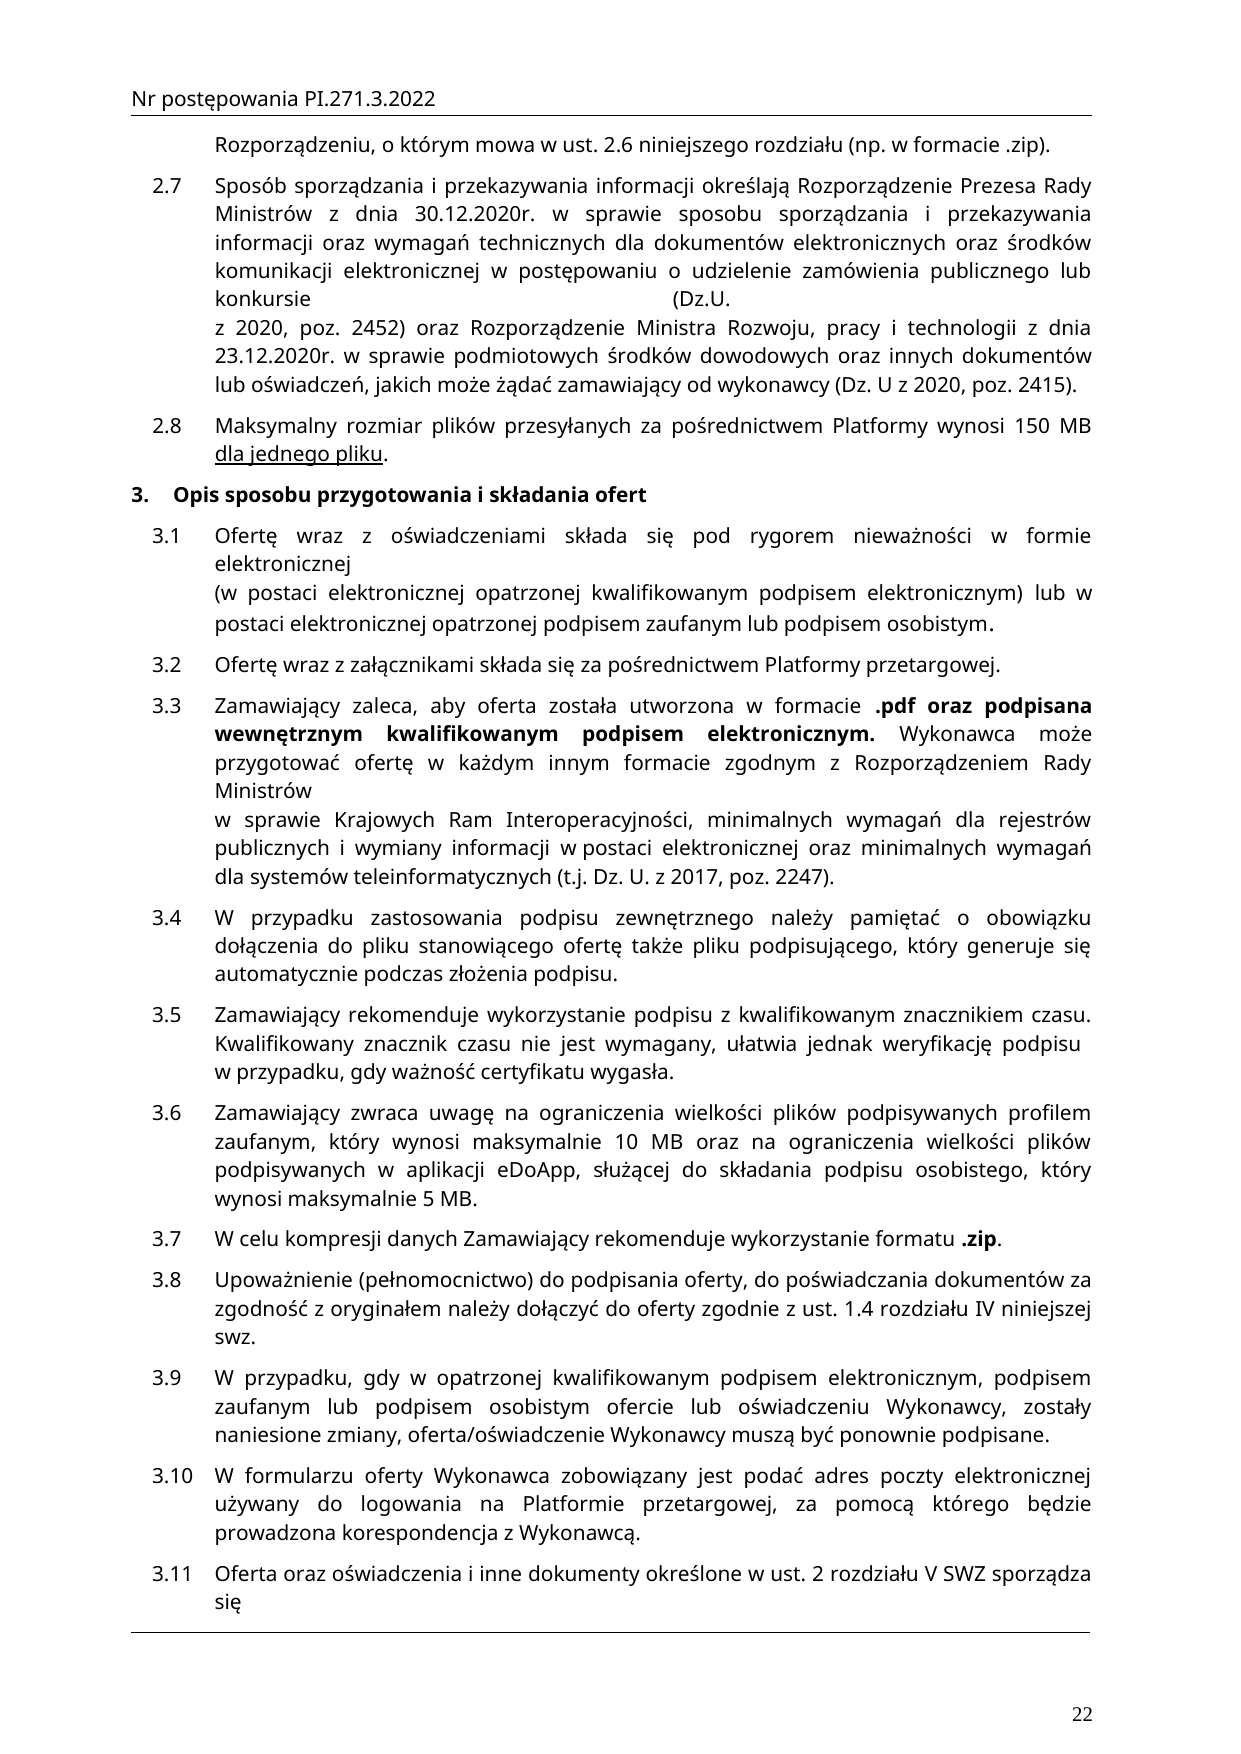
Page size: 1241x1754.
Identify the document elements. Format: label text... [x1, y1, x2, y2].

list W przypadku zastosowania podpisu zewnętrznego należy pamiętać o obowiązku dołączenia do pliku stanowiącego ofertę także pliku podpisującego, który generuje się automatycznie podczas złożenia podpisu. [152, 903, 1092, 988]
list Maksymalny rozmiar plików przesyłanych za pośrednictwem Platformy wynosi 150 MB dla jednego pliku. [152, 411, 1092, 468]
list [152, 1559, 1092, 1616]
list W celu kompresji danych Zamawiający rekomenduje wykorzystanie formatu .zip. [152, 1224, 1092, 1253]
list Ofertę wraz z załącznikami składa się za pośrednictwem Platformy przetargowej. [152, 650, 1092, 679]
list Zamawiający zwraca uwagę na ograniczenia wielkości plików podpisywanych profilem zaufanym, który wynosi maksymalnie 10 MB oraz na ograniczenia wielkości plików podpisywanych w aplikacji eDoApp, służącej do składania podpisu osobistego, który wynosi maksymalnie 5 MB. [152, 1098, 1092, 1212]
list Sposób sporządzania i przekazywania informacji określają Rozporządzenie Prezesa Rady Ministrów z dnia 30.12.2020r. w sprawie sposobu sporządzania i przekazywania informacji oraz wymagań technicznych dla dokumentów elektronicznych oraz środków komunikacji elektronicznej w postępowaniu o udzielenie zamówienia publicznego lub konkursie (Dz.U. z 2020, poz. 2452) oraz Rozporządzenie Ministra Rozwoju, pracy i technologii z dnia 23.12.2020r. w sprawie podmiotowych środków dowodowych oraz innych dokumentów lub oświadczeń, jakich może żądać zamawiający od wykonawcy (Dz. U z 2020, poz. 2415). [152, 171, 1092, 398]
list Zamawiający rekomenduje wykorzystanie podpisu z kwalifikowanym znacznikiem czasu. Kwalifikowany znacznik czasu nie jest wymagany, ułatwia jednak weryfikację podpisu w przypadku, gdy ważność certyfikatu wygasła. [152, 1001, 1092, 1086]
list Ofertę wraz z oświadczeniami składa się pod rygorem nieważności w formie elektronicznej (w postaci elektronicznej opatrzonej kwalifikowanym podpisem elektronicznym) lub w postaci elektronicznej opatrzonej podpisem zaufanym lub podpisem osobistym. [152, 521, 1092, 638]
list Upoważnienie (pełnomocnictwo) do podpisania oferty, do poświadczania dokumentów za zgodność z oryginałem należy dołączyć do oferty zgodnie z ust. 1.4 rozdziału IV niniejszej swz. [152, 1266, 1092, 1351]
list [214, 130, 1092, 158]
list Zamawiający zaleca, aby oferta została utworzona w formacie .pdf oraz podpisana wewnętrznym kwalifikowanym podpisem elektronicznym. Wykonawca może przygotować ofertę w każdym innym formacie zgodnym z Rozporządzeniem Rady Ministrów w sprawie Krajowych Ram Interoperacyjności, minimalnych wymagań dla rejestrów publicznych i wymiany informacji w postaci elektronicznej oraz minimalnych wymagań dla systemów teleinformatycznych (t.j. Dz. U. z 2017, poz. 2247). [152, 691, 1092, 890]
subtitle Opis sposobu przygotowania i składania ofert [131, 480, 1092, 509]
list W przypadku, gdy w opatrzonej kwalifikowanym podpisem elektronicznym, podpisem zaufanym lub podpisem osobistym ofercie lub oświadczeniu Wykonawcy, zostały naniesione zmiany, oferta/oświadczenie Wykonawcy muszą być ponownie podpisane. [152, 1363, 1092, 1449]
list W formularzu oferty Wykonawca zobowiązany jest podać adres poczty elektronicznej używany do logowania na Platformie przetargowej, za pomocą którego będzie prowadzona korespondencja z Wykonawcą. [152, 1461, 1092, 1546]
